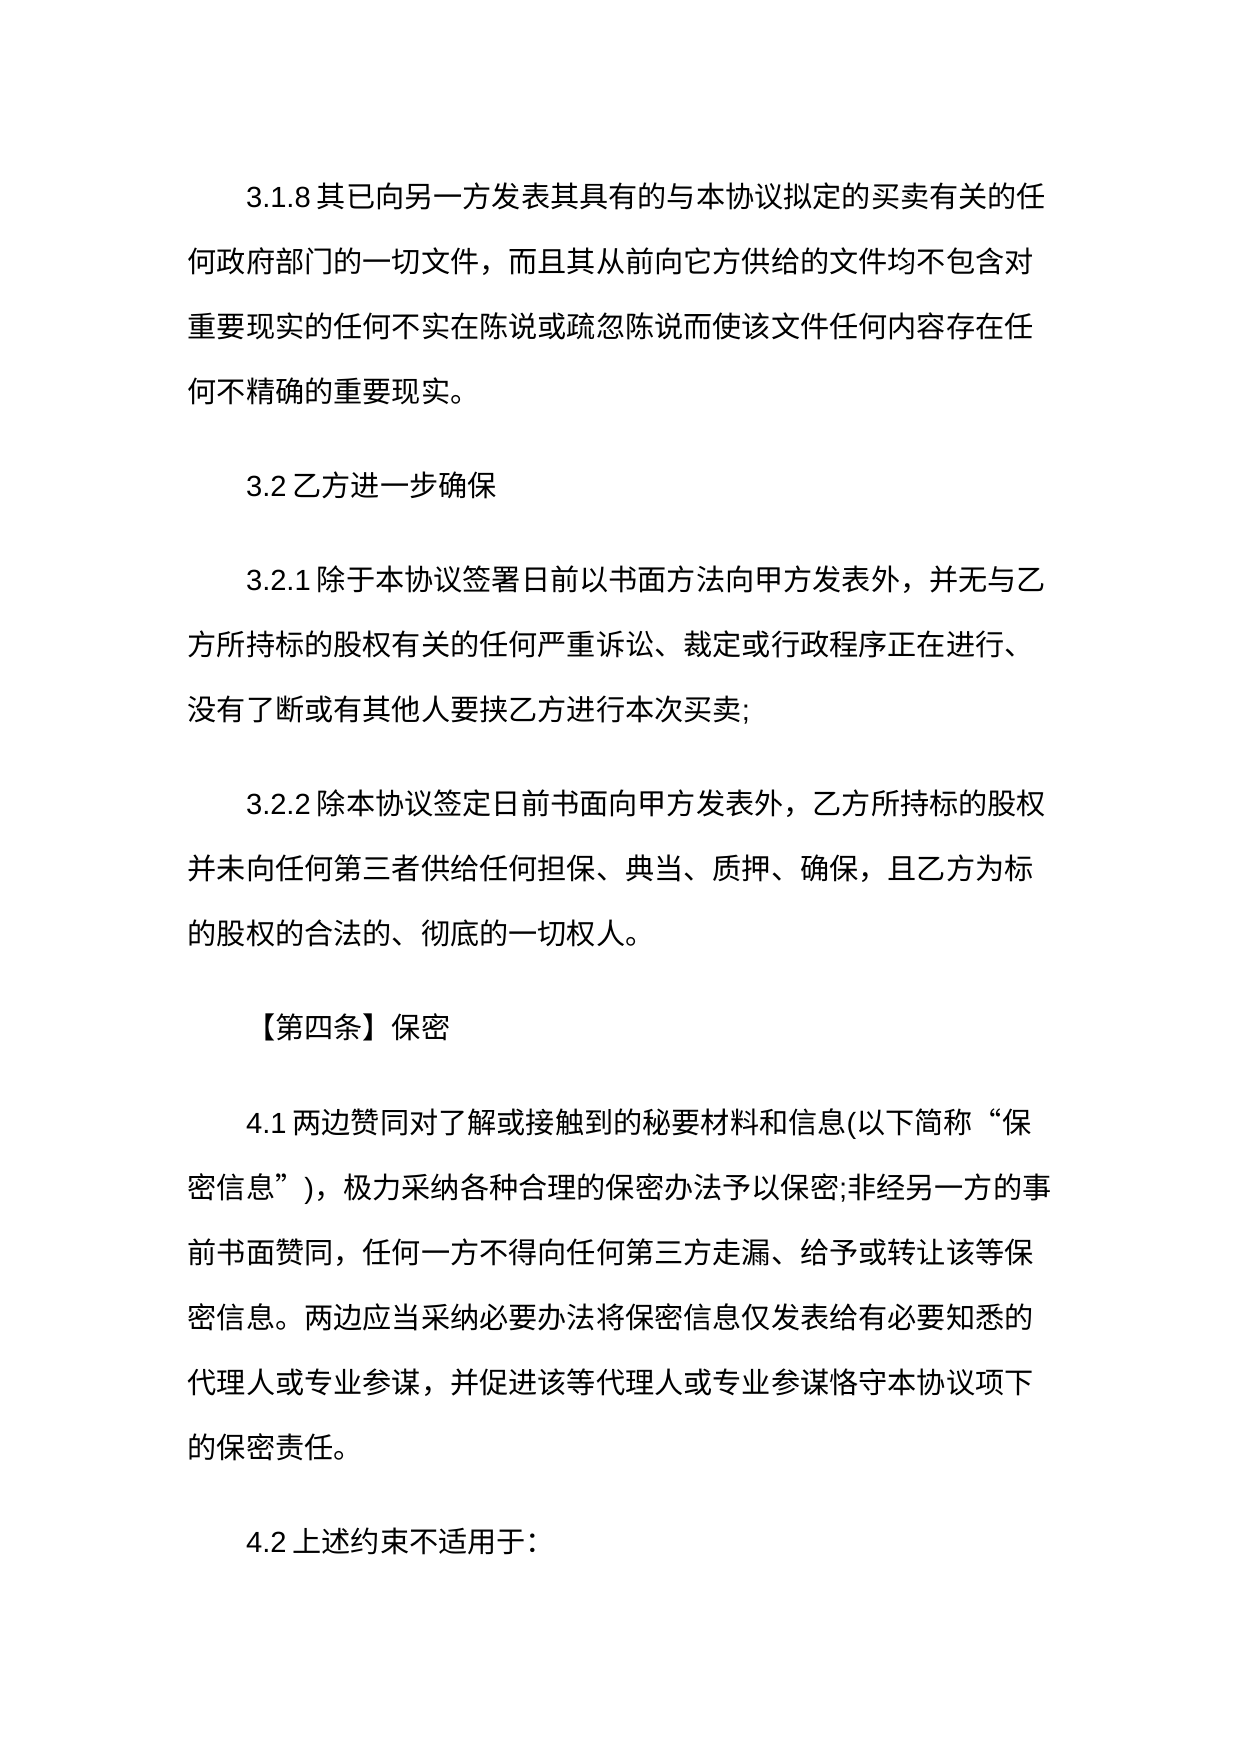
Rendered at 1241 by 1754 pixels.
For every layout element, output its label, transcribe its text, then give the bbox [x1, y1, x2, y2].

text 3.2.2除本协议签定日前书面向甲方发表外，乙方所持标的股权并未向任何第三者供给任何担保、典当、质押、确保，且乙方为标的股权的合法的、彻底的一切权人。 [187, 769, 1053, 964]
text 3.2乙方进一步确保 [187, 451, 1053, 516]
text 4.2上述约束不适用于： [187, 1507, 1053, 1572]
text 【第四条】保密 [187, 994, 1053, 1059]
text 3.2.1除于本协议签署日前以书面方法向甲方发表外，并无与乙方所持标的股权有关的任何严重诉讼、裁定或行政程序正在进行、没有了断或有其他人要挟乙方进行本次买卖; [187, 545, 1053, 740]
text 3.1.8其已向另一方发表其具有的与本协议拟定的买卖有关的任何政府部门的一切文件，而且其从前向它方供给的文件均不包含对重要现实的任何不实在陈说或疏忽陈说而使该文件任何内容存在任何不精确的重要现实。 [187, 162, 1053, 422]
text 4.1两边赞同对了解或接触到的秘要材料和信息(以下简称“保密信息”)，极力采纳各种合理的保密办法予以保密;非经另一方的事前书面赞同，任何一方不得向任何第三方走漏、给予或转让该等保密信息。两边应当采纳必要办法将保密信息仅发表给有必要知悉的代理人或专业参谋，并促进该等代理人或专业参谋恪守本协议项下的保密责任。 [187, 1088, 1053, 1478]
